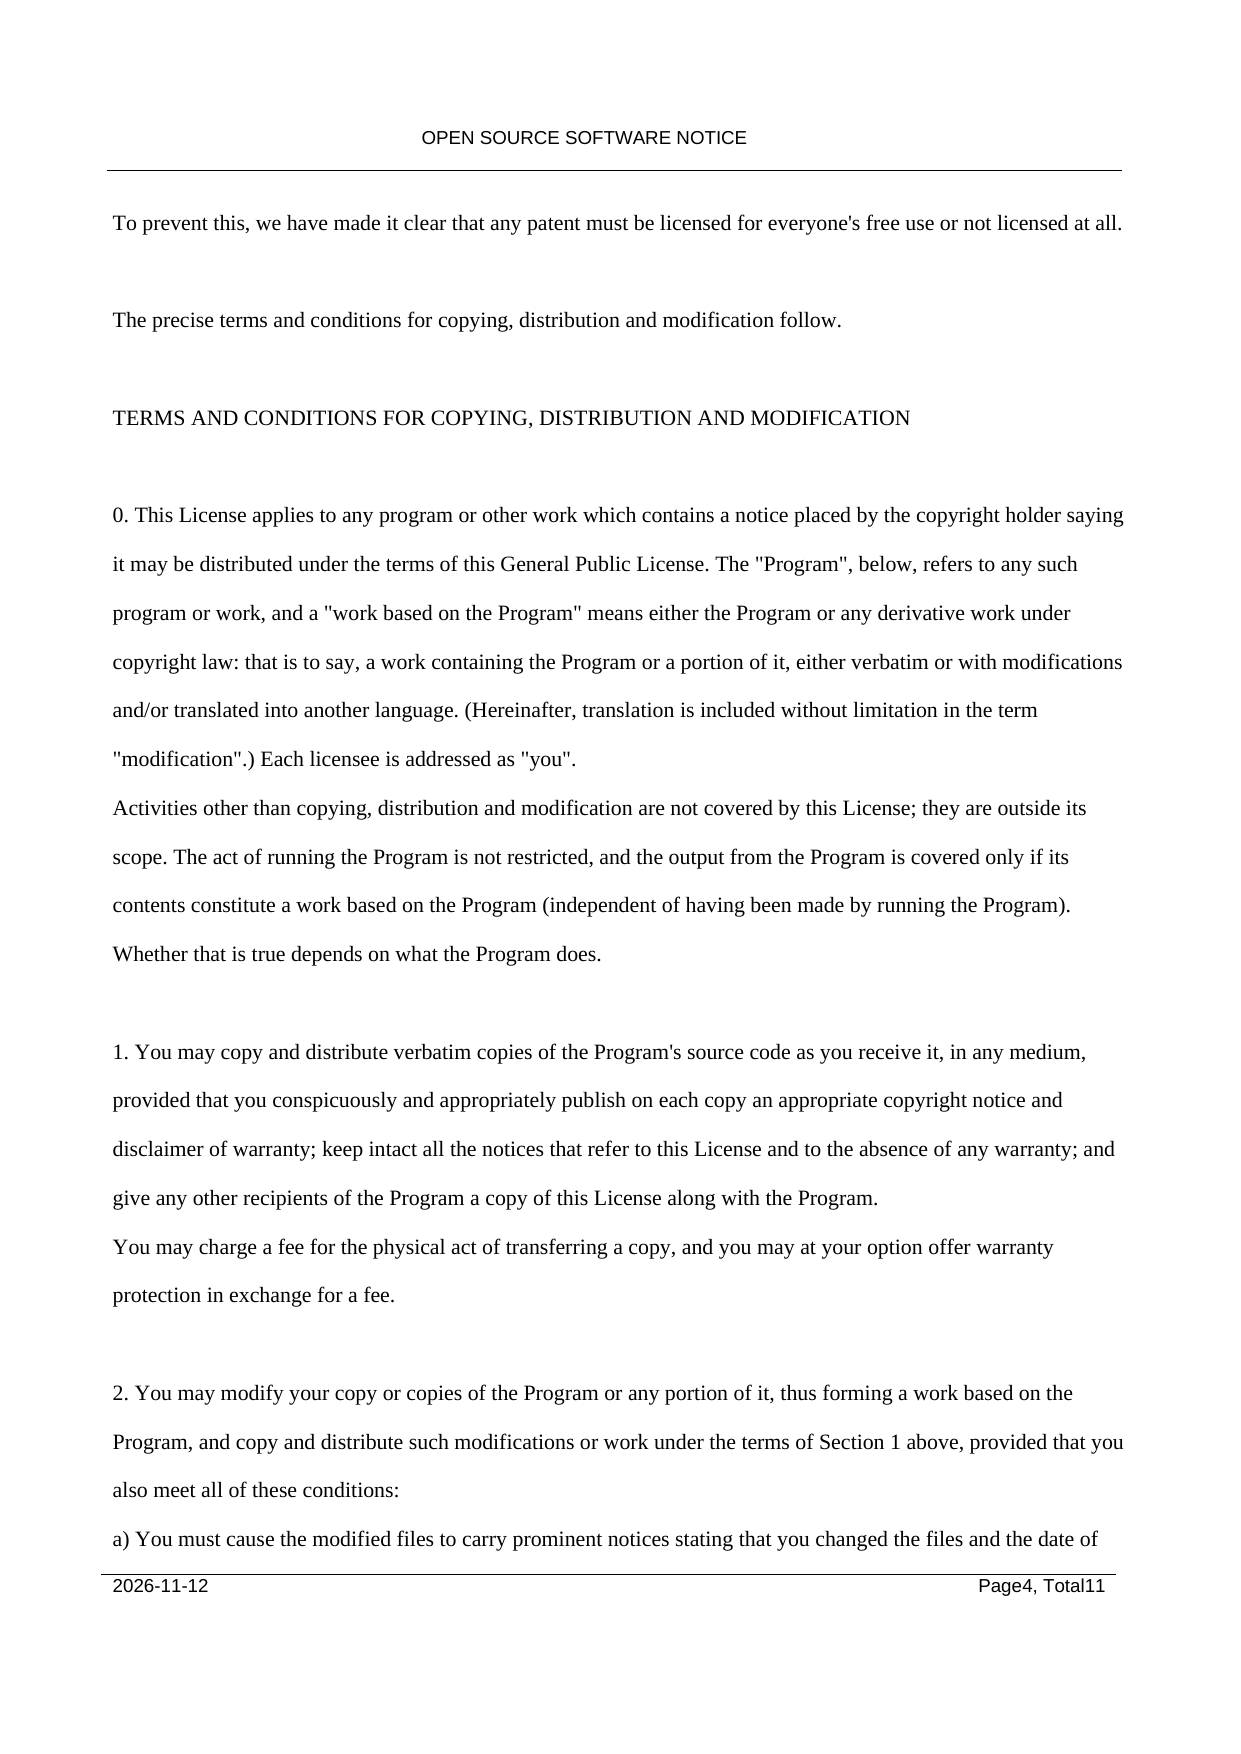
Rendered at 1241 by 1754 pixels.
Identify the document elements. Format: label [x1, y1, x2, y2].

text [112, 206, 1128, 1555]
